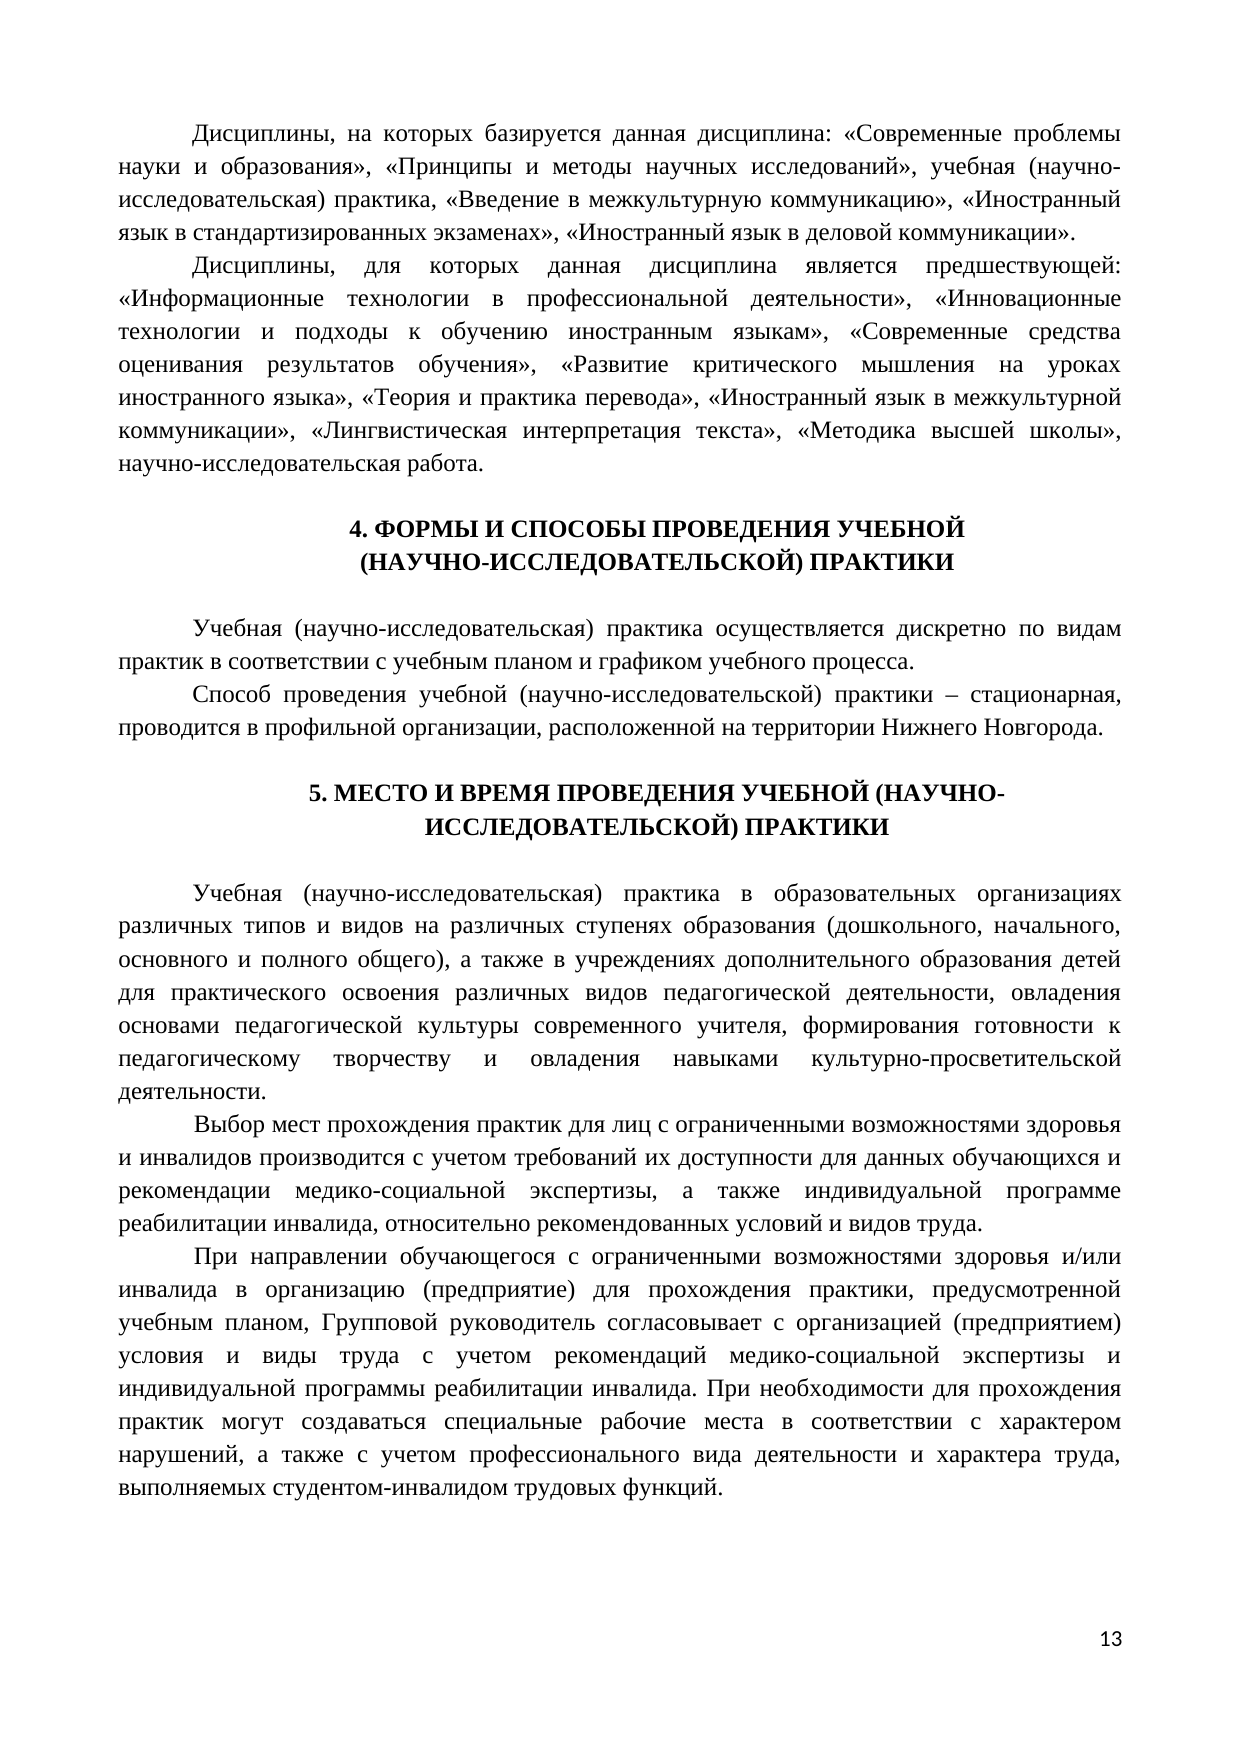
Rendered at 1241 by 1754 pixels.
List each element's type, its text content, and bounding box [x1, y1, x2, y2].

text Дисциплины, для которых данная дисциплина является предшествующей: «Информационные технологии в профессиональной деятельности», «Инновационные технологии и подходы к обучению иностранным языкам», «Современные средства оценивания результатов обучения», «Развитие критического мышления на уроках иностранного языка», «Теория и практика перевода», «Иностранный язык в межкультурной коммуникации», «Лингвистическая интерпретация текста», «Методика высшей школы», научно-исследовательская работа. [118, 250, 1122, 477]
text (НАУЧНО-ИССЛЕДОВАТЕЛЬСКОЙ) ПРАКТИКИ [192, 547, 1122, 576]
text При направлении обучающегося с ограниченными возможностями здоровья и/или инвалида в организацию (предприятие) для прохождения практики, предусмотренной учебным планом, Групповой руководитель согласовывает с организацией (предприятием) условия и виды труда с учетом рекомендаций медико-социальной экспертизы и индивидуальной программы реабилитации инвалида. При необходимости для прохождения практик могут создаваться специальные рабочие места в соответствии с характером нарушений, а также с учетом профессионального вида деятельности и характера труда, выполняемых студентом-инвалидом трудовых функций. [118, 1241, 1122, 1501]
text Дисциплины, на которых базируется данная дисциплина: «Современные проблемы науки и образования», «Принципы и методы научных исследований», учебная (научно-исследовательская) практика, «Введение в межкультурную коммуникацию», «Иностранный язык в стандартизированных экзаменах», «Иностранный язык в деловой коммуникации». [118, 118, 1122, 246]
text 4. ФОРМЫ И СПОСОБЫ ПРОВЕДЕНИЯ УЧЕБНОЙ [192, 514, 1122, 543]
text Учебная (научно-исследовательская) практика в образовательных организациях различных типов и видов на различных ступенях образования (дошкольного, начального, основного и полного общего), а также в учреждениях дополнительного образования детей для практического освоения различных видов педагогической деятельности, овладения основами педагогической культуры современного учителя, формирования готовности к педагогическому творчеству и овладения навыками культурно-просветительской деятельности. [118, 878, 1122, 1104]
text Выбор мест прохождения практик для лиц с ограниченными возможностями здоровья и инвалидов производится с учетом требований их доступности для данных обучающихся и рекомендации медико-социальной экспертизы, а также индивидуальной программе реабилитации инвалида, относительно рекомендованных условий и видов труда. [118, 1109, 1122, 1237]
text Учебная (научно-исследовательская) практика осуществляется дискретно по видам практик в соответствии с учебным планом и графиком учебного процесса. [118, 613, 1122, 675]
text 5. МЕСТО И ВРЕМЯ ПРОВЕДЕНИЯ УЧЕБНОЙ (НАУЧНО-ИССЛЕДОВАТЕЛЬСКОЙ) ПРАКТИКИ [192, 778, 1122, 840]
text Способ проведения учебной (научно-исследовательской) практики – стационарная, проводится в профильной организации, расположенной на территории Нижнего Новгорода. [118, 679, 1122, 741]
